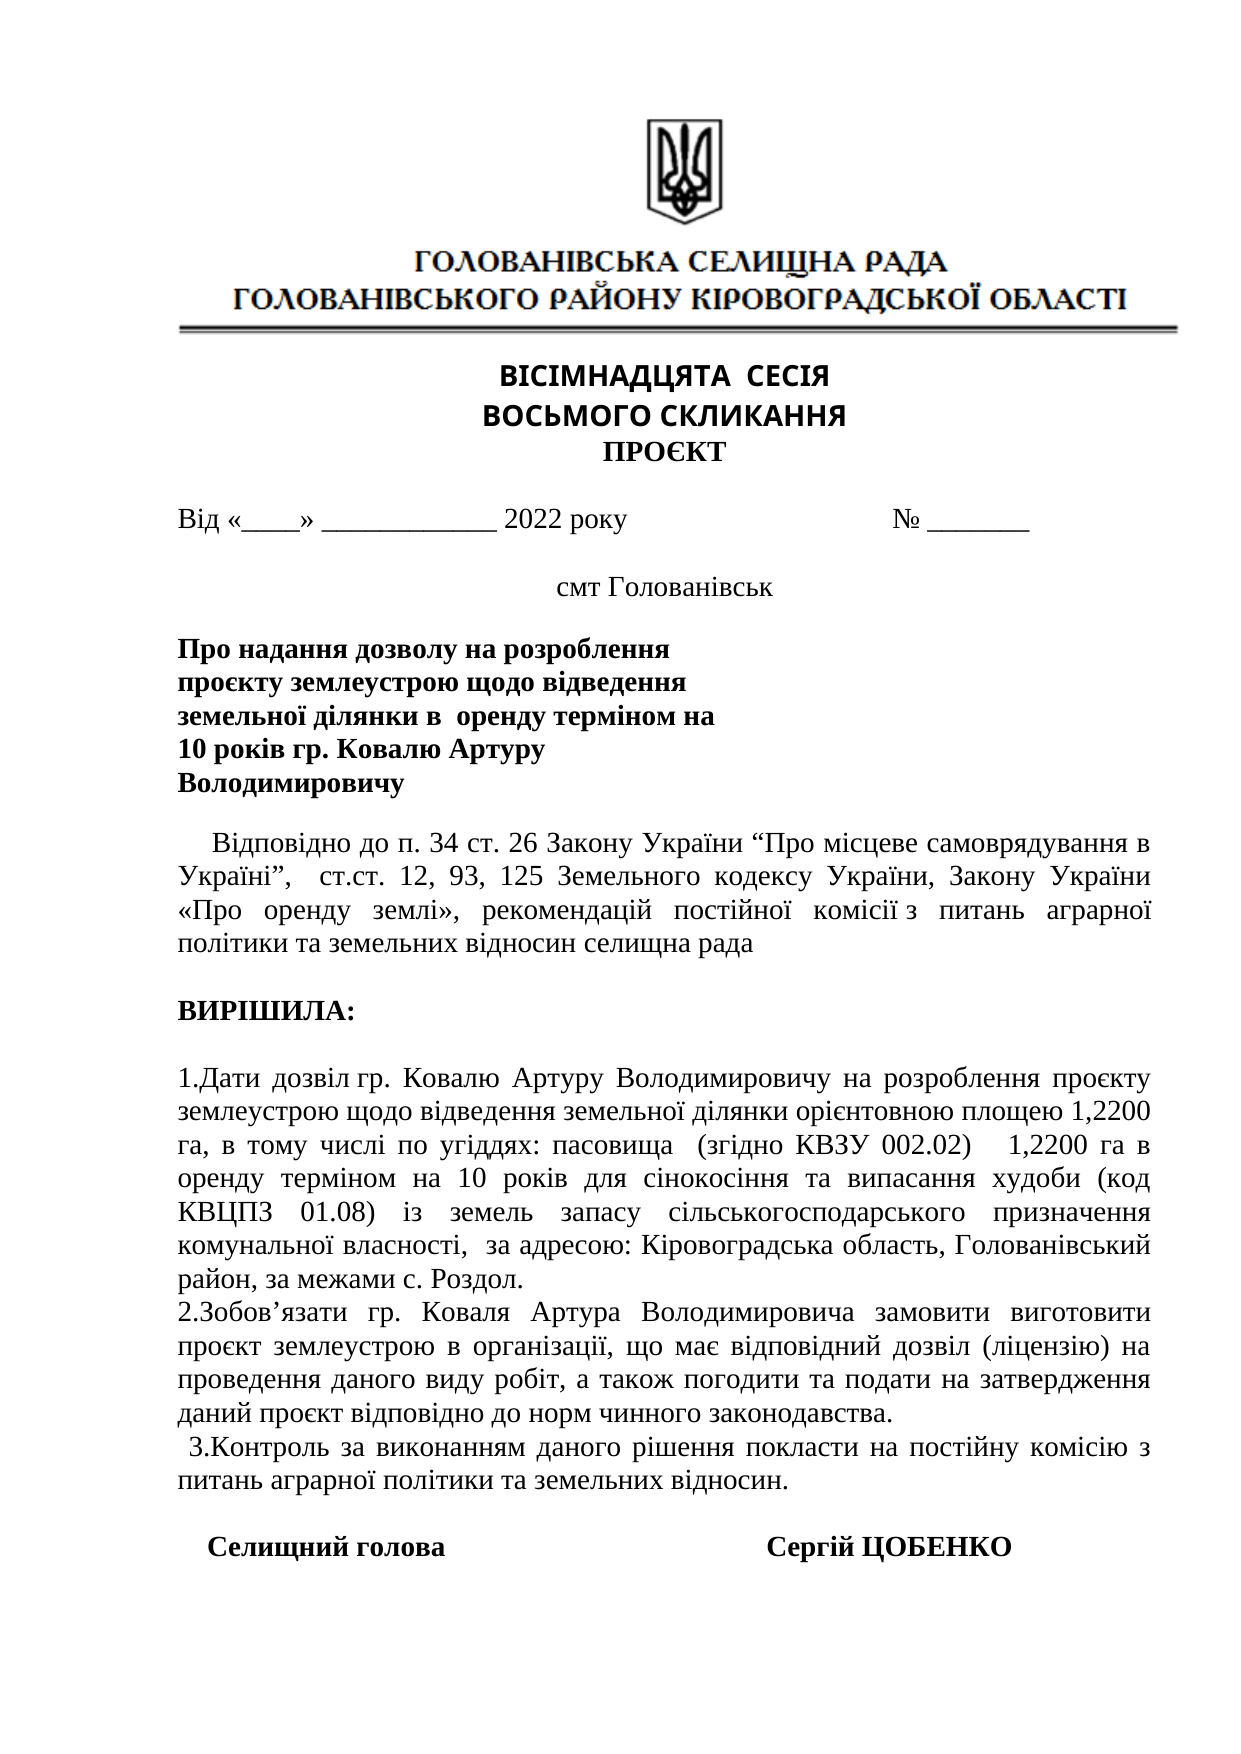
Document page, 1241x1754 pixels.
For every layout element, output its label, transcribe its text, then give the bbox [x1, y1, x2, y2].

text Відповідно до п. 34 ст. 26 Закону України “Про місцеве самоврядування в Україні”, ст.ст. 12, 93, 125 Земельного кодексу України, Закону України «Про оренду землі», рекомендацій постійної комісії з питань аграрної політики та земельних відносин селищна рада [177, 825, 1152, 959]
text ВИРІШИЛА: [177, 993, 1152, 1026]
text 1.Дати дозвіл гр. Ковалю Артуру Володимировичу на розроблення проєкту землеустрою щодо відведення земельної ділянки орієнтовною площею 1,2200 га, в тому числі по угіддях: пасовища (згідно КВЗУ 002.02) 1,2200 га в оренду терміном на 10 років для сінокосіння та випасання худоби (код КВЦПЗ 01.08) із земель запасу сільськогосподарського призначення комунальної власності, за адресою: Кіровоградська область, Голованівський район, за межами с. Роздол. [177, 1060, 1152, 1294]
text Селищний голова Сергій ЦОБЕНКО [177, 1529, 1152, 1563]
text 3.Контроль за виконанням даного рішення покласти на постійну комісію з питань аграрної політики та земельних відносин. [177, 1429, 1152, 1496]
table_cell ВОСЬМОГО СКЛИКАННЯ [177, 395, 1152, 434]
table_header ВІСІМНАДЦЯТА СЕСІЯ [177, 355, 1152, 395]
text Від «____» ____________ 2022 року № _______ [177, 502, 1152, 535]
text смт Голованівськ [177, 569, 1152, 602]
text земельної ділянки в оренду терміном на 10 років гр. Ковалю Артуру [177, 698, 740, 765]
text проєкту землеустрою щодо відведення [177, 664, 740, 698]
picture [177, 118, 1180, 344]
text ПРОЄКТ [177, 434, 1152, 468]
text Про надання дозволу на розроблення [177, 631, 740, 664]
text 2.Зобов’язати гр. Коваля Артура Володимировича замовити виготовити проєкт землеустрою в організації, що має відповідний дозвіл (ліцензію) на проведення даного виду робіт, а також погодити та подати на затвердження даний проєкт відповідно до норм чинного законодавства. [177, 1294, 1152, 1429]
text Володимировичу [177, 765, 740, 799]
